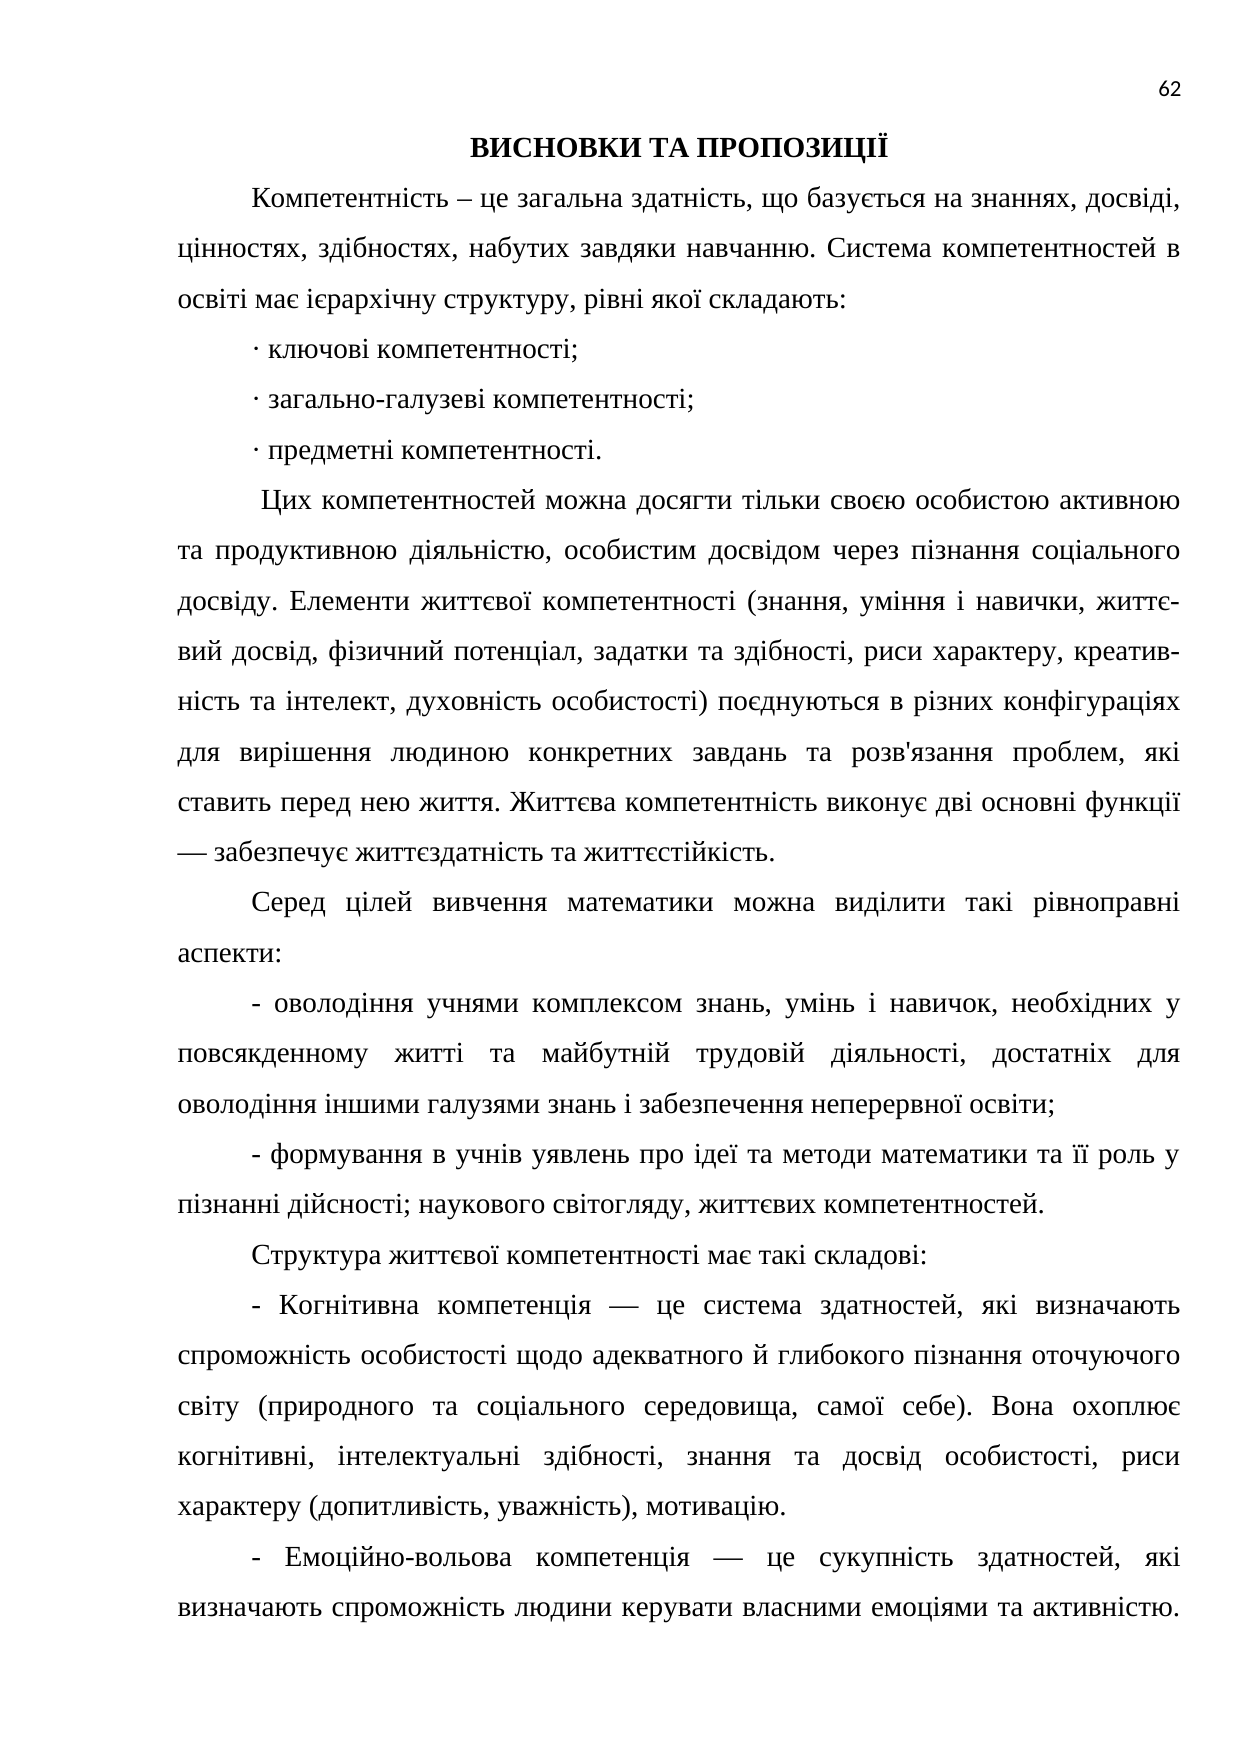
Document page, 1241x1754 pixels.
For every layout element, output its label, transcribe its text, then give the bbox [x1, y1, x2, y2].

text · ключові компетентності; [177, 331, 1181, 365]
text · предметні компетентності. [177, 432, 1181, 465]
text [177, 1539, 1181, 1622]
text Цих компетентностей можна досягти тільки своєю особистою активною та продуктивною діяльністю, особистим досвідом через пізнання соціального досвіду. Елементи життєвої компетентності (знання, уміння і навички, життє-вий досвід, фізичний потенціал, задатки та здібності, риси характеру, креатив-ність та інтелект, духовність особистості) поєднуються в різних конфігураціях для вирішення людиною конкретних завдань та розв'язання проблем, які ставить перед нею життя. Життєва компетентність виконує дві основні функції — забезпечує життєздатність та життєстійкість. [177, 482, 1181, 868]
text Серед цілей вивчення математики можна виділити такі рівноправні аспекти: [177, 884, 1181, 968]
text - Когнітивна компетенція — це система здатностей, які визначають спроможність особистості щодо адекватного й глибокого пізнання оточуючого світу (природного та соціального середовища, самої себе). Вона охоплює когнітивні, інтелектуальні здібності, знання та досвід особистості, риси характеру (допитливість, уважність), мотивацію. [177, 1287, 1181, 1522]
text Компетентність – це загальна здатність, що базується на знаннях, досвіді, цінностях, здібностях, набутих завдяки навчанню. Система компетентностей в освіті має ієрархічну структуру, рівні якої складають: [177, 180, 1181, 314]
text - формування в учнів уявлень про ідеї та методи математики та її роль у пізнанні дійсності; наукового світогляду, життєвих компетентностей. [177, 1136, 1181, 1220]
text ВИСНОВКИ ТА ПРОПОЗИЦІЇ [177, 130, 1181, 163]
text Структура життєвої компетентності має такі складові: [177, 1237, 1181, 1270]
text - оволодіння учнями комплексом знань, умінь і навичок, необхідних у повсякденному житті та майбутній трудовій діяльності, достатніх для оволодіння іншими галузями знань і забезпечення неперервної освіти; [177, 985, 1181, 1119]
text · загально-галузеві компетентності; [177, 381, 1181, 415]
